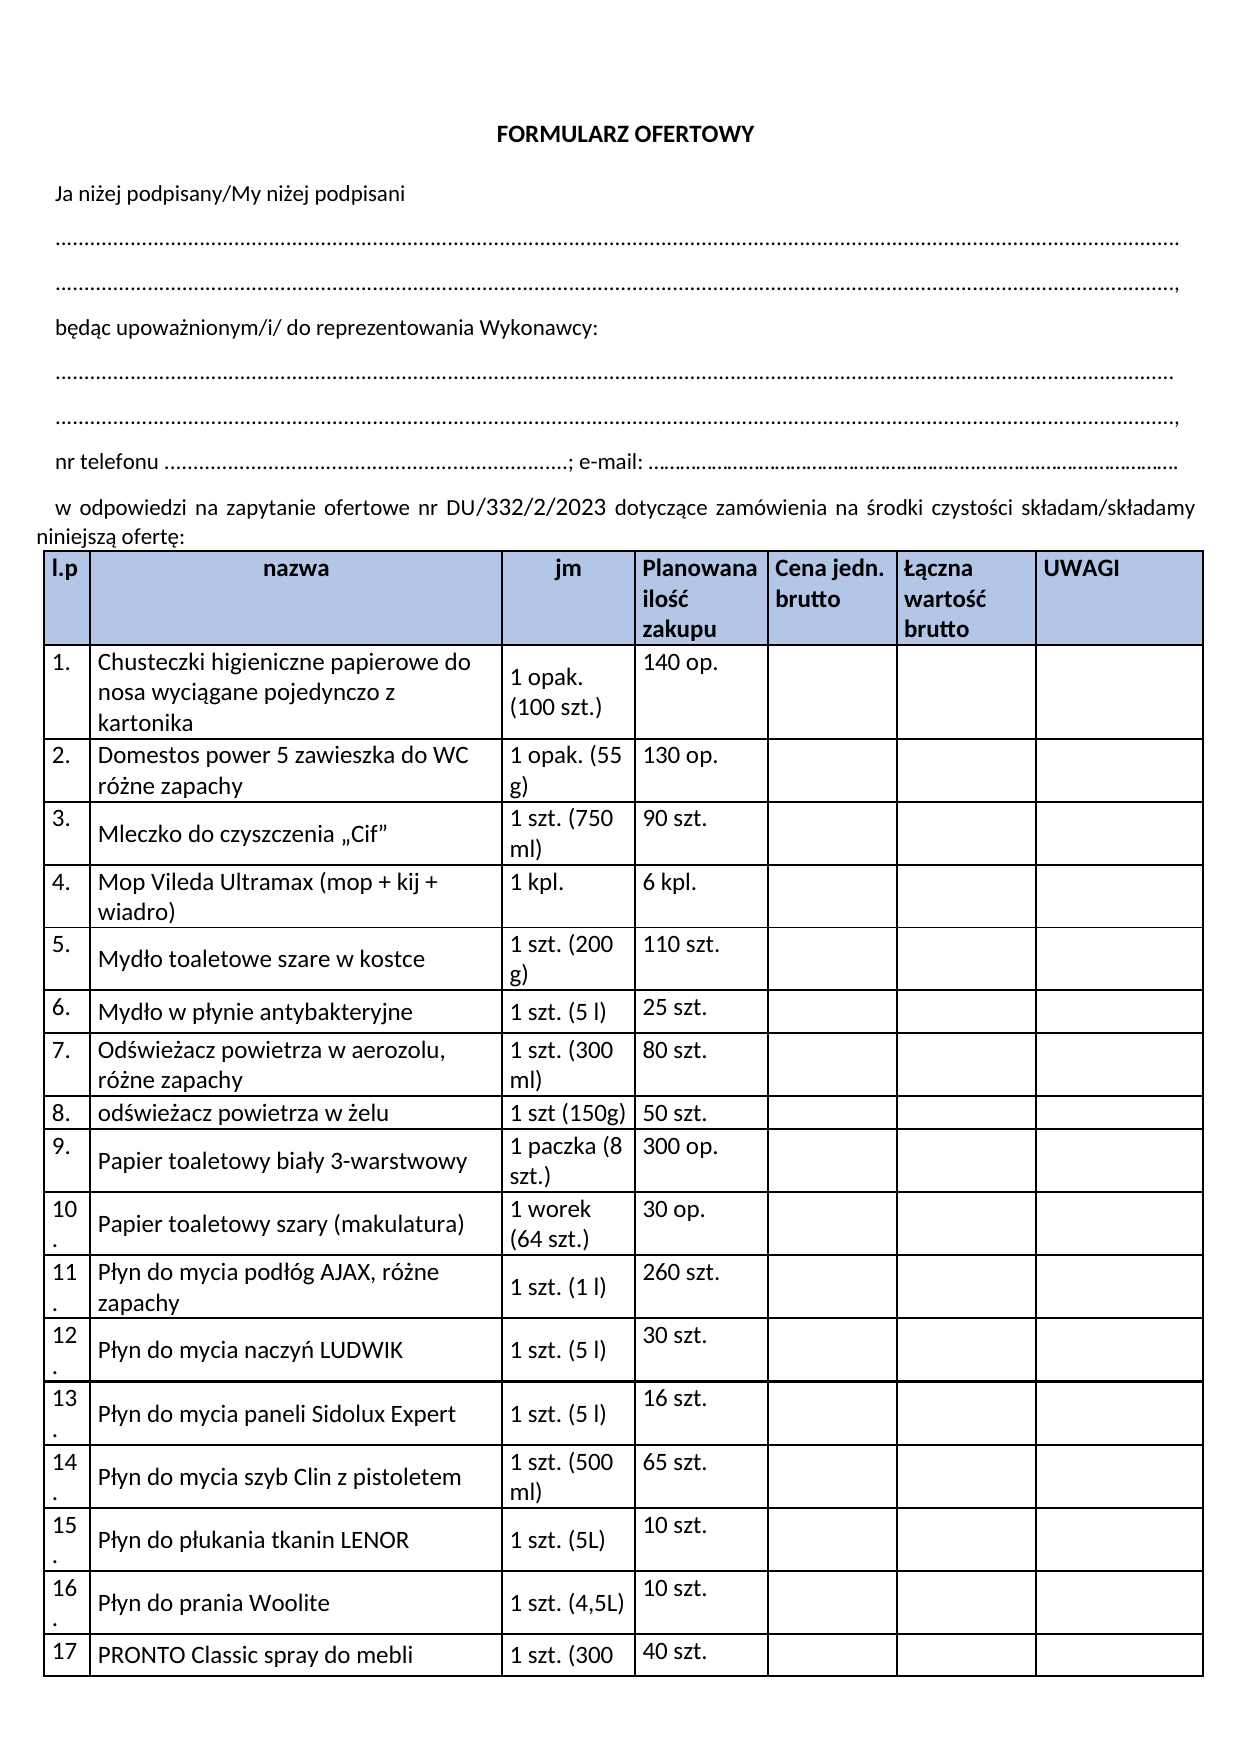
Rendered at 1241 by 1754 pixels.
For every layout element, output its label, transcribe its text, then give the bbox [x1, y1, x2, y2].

table_cell [1037, 1509, 1202, 1570]
table_cell 3. [45, 803, 89, 864]
table_header FORMULARZ OFERTOWY Ja niżej podpisany/My niżej podpisani ................................................................................................................................................................................................... .................................................................................................................................................................................................., będąc upoważnionym/i/ do reprezentowania Wykonawcy: .................................................................................................................................................................................................. .................................................................................................................................................................................................., nr telefonu ......................................................................; e-mail: ……………………………………………………..…..…….……….……………. w odpowiedzi na zapytanie ofertowe nr DU/332/2/2023 dotyczące zamówienia na środki czystości składam/składamy niniejszą ofertę: [48, 118, 1203, 550]
table_cell 130 op. [636, 740, 767, 801]
table_cell Cena jedn. brutto [769, 552, 896, 644]
table_cell Odświeżacz powietrza w aerozolu, różne zapachy [91, 1034, 501, 1095]
table_cell 8. [45, 1097, 89, 1128]
table_cell Papier toaletowy biały 3-warstwowy [91, 1130, 501, 1191]
table_cell jm [503, 552, 634, 644]
table_cell [898, 1446, 1035, 1507]
table_cell [769, 1383, 896, 1443]
table_cell 260 szt. [636, 1256, 767, 1317]
table_cell Płyn do mycia naczyń LUDWIK [91, 1319, 501, 1380]
table_cell 17. [45, 1635, 89, 1675]
table_cell [1037, 1193, 1202, 1254]
table_cell [1037, 1130, 1202, 1191]
table_cell 1 opak. (100 szt.) [503, 646, 634, 737]
table_cell Płyn do mycia paneli Sidolux Expert [91, 1383, 501, 1443]
table_cell 140 op. [636, 646, 767, 737]
table_cell 300 op. [636, 1130, 767, 1191]
table_cell 10 szt. [636, 1509, 767, 1570]
table_cell Mop Vileda Ultramax (mop + kij + wiadro) [91, 866, 501, 927]
table_cell Płyn do płukania tkanin LENOR [91, 1509, 501, 1570]
table_cell 110 szt. [636, 928, 767, 989]
table_cell [1037, 928, 1202, 989]
table_cell 1 szt. (1 l) [503, 1256, 634, 1317]
table_cell Mleczko do czyszczenia „Cif” [91, 803, 501, 864]
table_cell 1 opak. (55 g) [503, 740, 634, 801]
table_cell 65 szt. [636, 1446, 767, 1507]
table_cell 40 szt. [636, 1635, 767, 1675]
table_cell [769, 1256, 896, 1317]
table_cell [898, 1193, 1035, 1254]
table_cell [769, 928, 896, 989]
table_cell [898, 1572, 1035, 1633]
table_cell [91, 1635, 501, 1675]
table_cell Mydło w płynie antybakteryjne [91, 991, 501, 1032]
table_cell 1 szt. (5 l) [503, 991, 634, 1032]
table_cell 25 szt. [636, 991, 767, 1032]
table_cell [769, 1193, 896, 1254]
table_cell [898, 1034, 1035, 1095]
table_cell [1037, 646, 1202, 737]
table_cell 1 szt. (300 ml) [503, 1635, 634, 1675]
table_cell [769, 1635, 896, 1675]
table_cell [769, 646, 896, 737]
table_cell [769, 1034, 896, 1095]
table_cell 5. [45, 928, 89, 989]
table_cell 30 op. [636, 1193, 767, 1254]
table_cell odświeżacz powietrza w żelu [91, 1097, 501, 1128]
table_cell 1 szt. (200 g) [503, 928, 634, 989]
table_cell [769, 803, 896, 864]
table_cell 16. [45, 1572, 89, 1633]
table_cell 2. [45, 740, 89, 801]
table_cell [769, 1097, 896, 1128]
table_cell 1 szt. (5 l) [503, 1383, 634, 1443]
table_cell 6 kpl. [636, 866, 767, 927]
table_cell 6. [45, 991, 89, 1032]
table_cell [1037, 1097, 1202, 1128]
table_cell nazwa [91, 552, 501, 644]
table_cell [898, 1383, 1035, 1443]
table_cell [898, 1256, 1035, 1317]
table_cell 50 szt. [636, 1097, 767, 1128]
table_cell [769, 1319, 896, 1380]
table_cell 10 szt. [636, 1572, 767, 1633]
table_cell [898, 1130, 1035, 1191]
table_cell Planowana ilość zakupu [636, 552, 767, 644]
table_cell Chusteczki higieniczne papierowe do nosa wyciągane pojedynczo z kartonika [91, 646, 501, 737]
table_cell [769, 991, 896, 1032]
table_cell 1 szt. (5 l) [503, 1319, 634, 1380]
table_cell 1 szt. (300 ml) [503, 1034, 634, 1095]
table_cell 1 szt (150g) [503, 1097, 634, 1128]
table_cell 14. [45, 1446, 89, 1507]
table_cell [1037, 866, 1202, 927]
table_cell [1037, 991, 1202, 1032]
table_cell 1 szt. (4,5L) [503, 1572, 634, 1633]
table_cell [1037, 1383, 1202, 1443]
table_cell 30 szt. [636, 1319, 767, 1380]
table_cell [769, 1446, 896, 1507]
table_cell [1037, 1635, 1202, 1675]
table_cell Mydło toaletowe szare w kostce [91, 928, 501, 989]
table_cell [898, 1509, 1035, 1570]
table_cell 10. [45, 1193, 89, 1254]
table_cell Płyn do mycia szyb Clin z pistoletem [91, 1446, 501, 1507]
table_cell 1 kpl. [503, 866, 634, 927]
table_cell [1037, 1319, 1202, 1380]
table_cell [1037, 1446, 1202, 1507]
table_cell 80 szt. [636, 1034, 767, 1095]
table_cell [898, 1319, 1035, 1380]
table_cell 90 szt. [636, 803, 767, 864]
table_cell 1 szt. (750 ml) [503, 803, 634, 864]
table_cell 13. [45, 1383, 89, 1443]
table_cell 1 paczka (8 szt.) [503, 1130, 634, 1191]
table_cell Łączna wartość brutto [898, 552, 1035, 644]
table_cell 11. [45, 1256, 89, 1317]
table_cell 1 szt. (5L) [503, 1509, 634, 1570]
table_cell [769, 866, 896, 927]
table_cell [898, 646, 1035, 737]
table_cell UWAGI [1037, 552, 1202, 644]
table_cell 1 worek (64 szt.) [503, 1193, 634, 1254]
table_cell Płyn do prania Woolite [91, 1572, 501, 1633]
table_cell Papier toaletowy szary (makulatura) [91, 1193, 501, 1254]
table_cell [898, 1635, 1035, 1675]
table_cell [769, 1572, 896, 1633]
table_cell 9. [45, 1130, 89, 1191]
table_cell [898, 866, 1035, 927]
table_cell [898, 740, 1035, 801]
table_cell [769, 1130, 896, 1191]
table_cell [898, 991, 1035, 1032]
table_cell [898, 928, 1035, 989]
table_cell 7. [45, 1034, 89, 1095]
table_cell [1037, 740, 1202, 801]
table_cell [1037, 803, 1202, 864]
table_cell 16 szt. [636, 1383, 767, 1443]
table_cell [769, 740, 896, 801]
table_cell 4. [45, 866, 89, 927]
table_cell [898, 803, 1035, 864]
table_cell l.p [45, 552, 89, 644]
table_cell [769, 1509, 896, 1570]
table_cell [1037, 1256, 1202, 1317]
table_cell 12. [45, 1319, 89, 1380]
table_cell Płyn do mycia podłóg AJAX, różne zapachy [91, 1256, 501, 1317]
table_cell [1037, 1572, 1202, 1633]
table_cell Domestos power 5 zawieszka do WC różne zapachy [91, 740, 501, 801]
table_cell 1. [45, 646, 89, 737]
table_cell [1037, 1034, 1202, 1095]
table_cell [898, 1097, 1035, 1128]
table_cell 1 szt. (500 ml) [503, 1446, 634, 1507]
table_cell 15. [45, 1509, 89, 1570]
